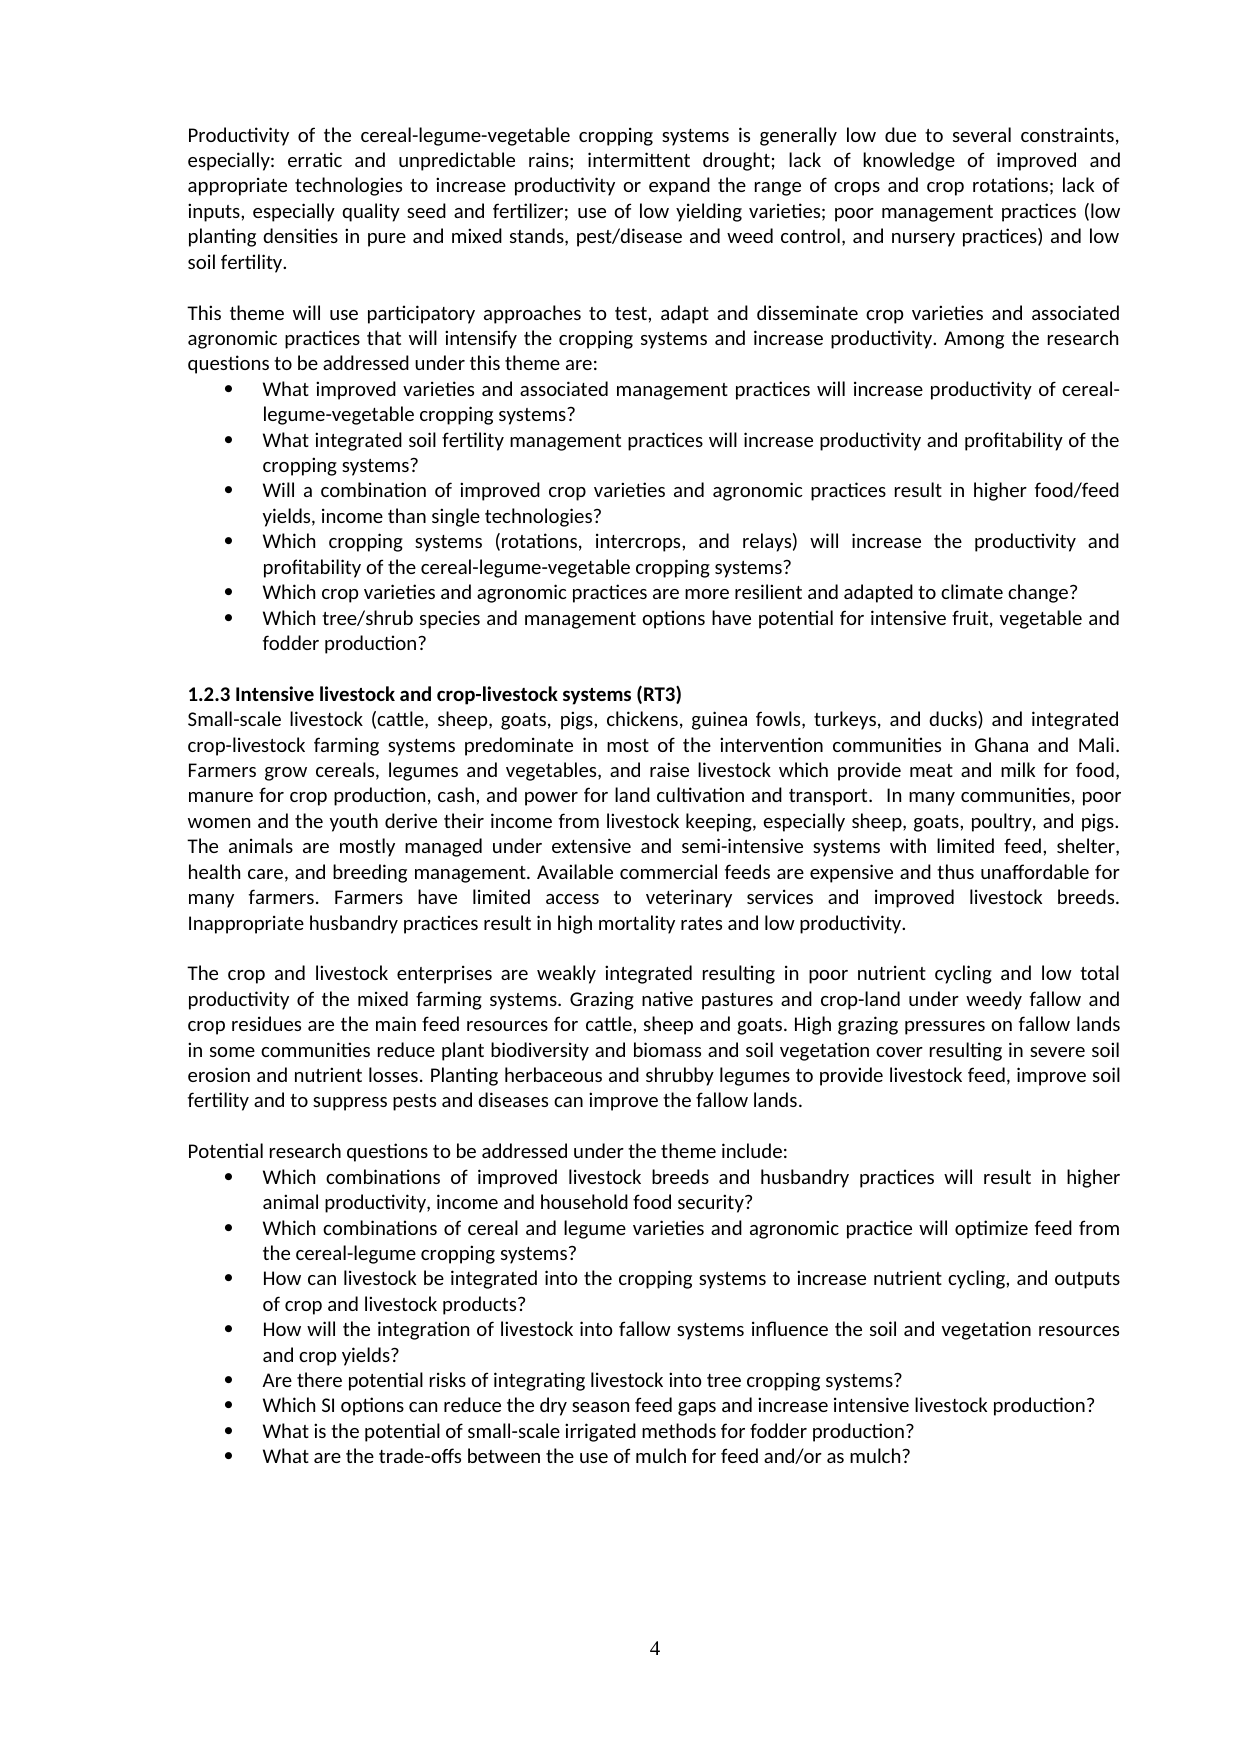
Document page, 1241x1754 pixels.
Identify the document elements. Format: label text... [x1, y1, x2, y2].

text Small-scale livestock (cattle, sheep, goats, pigs, chickens, guinea fowls, turkeys, and ducks) and integrated crop-livestock farming systems predominate in most of the intervention communities in Ghana and Mali. Farmers grow cereals, legumes and vegetables, and raise livestock which provide meat and milk for food, manure for crop production, cash, and power for land cultivation and transport. In many communities, poor women and the youth derive their income from livestock keeping, especially sheep, goats, poultry, and pigs. The animals are mostly managed under extensive and semi-intensive systems with limited feed, shelter, health care, and breeding management. Available commercial feeds are expensive and thus unaffordable for many farmers. Farmers have limited access to veterinary services and improved livestock breeds. Inappropriate husbandry practices result in high mortality rates and low productivity. [187, 706, 1122, 935]
list Will a combination of improved crop varieties and agronomic practices result in higher food/feed yields, income than single technologies? [225, 478, 1122, 528]
list What is the potential of small-scale irrigated methods for fodder production? [225, 1418, 1122, 1443]
list Which SI options can reduce the dry season feed gaps and increase intensive livestock production? [225, 1393, 1122, 1418]
list What are the trade-offs between the use of mulch for feed and/or as mulch? [225, 1443, 1122, 1469]
list Which cropping systems (rotations, intercrops, and relays) will increase the productivity and profitability of the cereal-legume-vegetable cropping systems? [225, 528, 1122, 579]
list Which crop varieties and agronomic practices are more resilient and adapted to climate change? [225, 579, 1122, 605]
text Productivity of the cereal-legume-vegetable cropping systems is generally low due to several constraints, especially: erratic and unpredictable rains; intermittent drought; lack of knowledge of improved and appropriate technologies to increase productivity or expand the range of crops and crop rotations; lack of inputs, especially quality seed and fertilizer; use of low yielding varieties; poor management practices (low planting densities in pure and mixed stands, pest/disease and weed control, and nursery practices) and low soil fertility. [187, 122, 1122, 274]
list What improved varieties and associated management practices will increase productivity of cereal-legume-vegetable cropping systems? [225, 376, 1122, 427]
list Which combinations of cereal and legume varieties and agronomic practice will optimize feed from the cereal-legume cropping systems? [225, 1215, 1122, 1266]
text The crop and livestock enterprises are weakly integrated resulting in poor nutrient cycling and low total productivity of the mixed farming systems. Grazing native pastures and crop-land under weedy fallow and crop residues are the main feed resources for cattle, sheep and goats. High grazing pressures on fallow lands in some communities reduce plant biodiversity and biomass and soil vegetation cover resulting in severe soil erosion and nutrient losses. Planting herbaceous and shrubby legumes to provide livestock feed, improve soil fertility and to suppress pests and diseases can improve the fallow lands. [187, 961, 1122, 1113]
text Potential research questions to be addressed under the theme include: [187, 1138, 1122, 1164]
list Are there potential risks of integrating livestock into tree cropping systems? [225, 1367, 1122, 1393]
list What integrated soil fertility management practices will increase productivity and profitability of the cropping systems? [225, 427, 1122, 478]
list Which combinations of improved livestock breeds and husbandry practices will result in higher animal productivity, income and household food security? [225, 1164, 1122, 1215]
text 1.2.3 Intensive livestock and crop-livestock systems (RT3) [187, 681, 1122, 706]
list Which tree/shrub species and management options have potential for intensive fruit, vegetable and fodder production? [225, 605, 1122, 656]
list How can livestock be integrated into the cropping systems to increase nutrient cycling, and outputs of crop and livestock products? [225, 1266, 1122, 1316]
list How will the integration of livestock into fallow systems influence the soil and vegetation resources and crop yields? [225, 1316, 1122, 1367]
text This theme will use participatory approaches to test, adapt and disseminate crop varieties and associated agronomic practices that will intensify the cropping systems and increase productivity. Among the research questions to be addressed under this theme are: [187, 300, 1122, 376]
